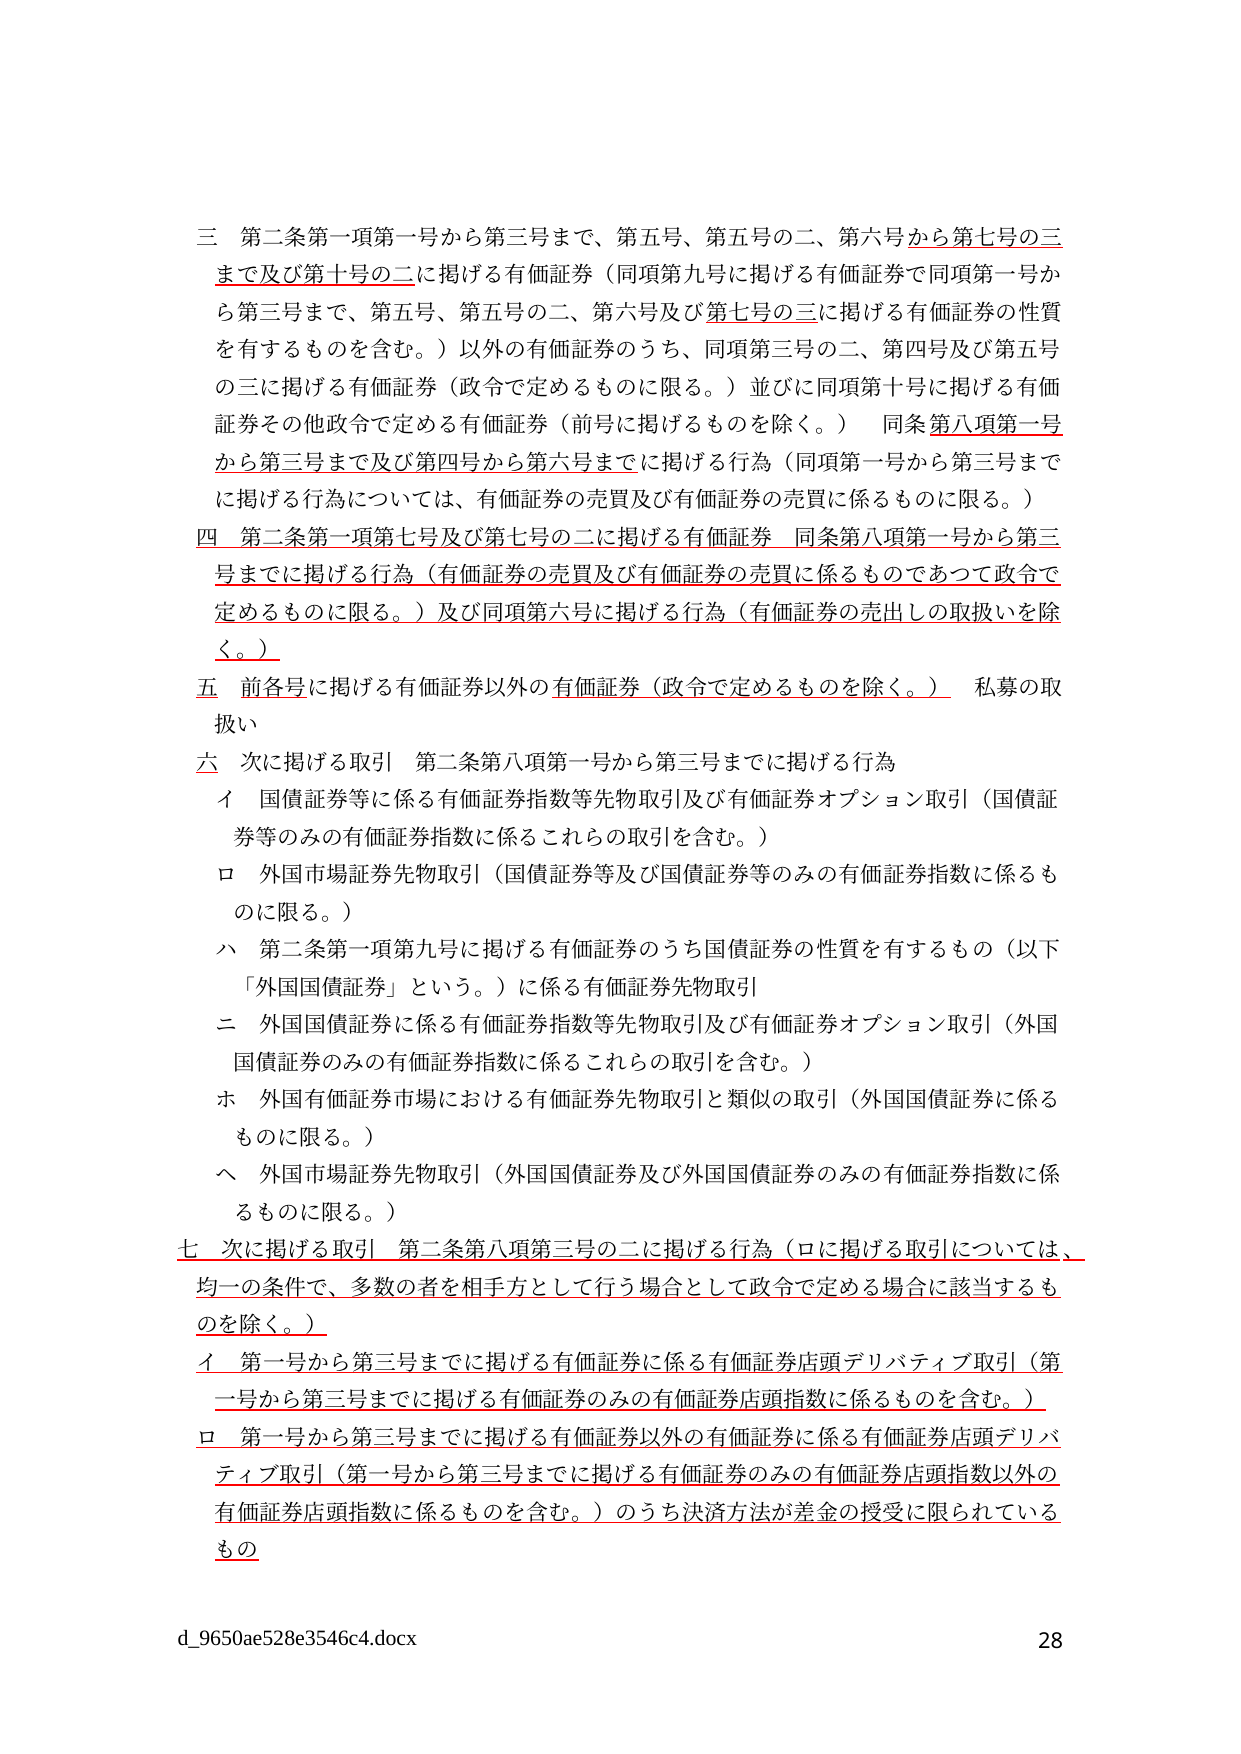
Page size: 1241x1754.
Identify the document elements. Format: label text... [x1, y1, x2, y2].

text 三 第二条第一項第一号から第三号まで、第五号、第五号の二、第六号から第七号の三まで及び第十号の二に掲げる有価証券（同項第九号に掲げる有価証券で同項第一号から第三号まで、第五号、第五号の二、第六号及び第七号の三に掲げる有価証券の性質を有するものを含む。）以外の有価証券のうち、同項第三号の二、第四号及び第五号の三に掲げる有価証券（政令で定めるものに限る。）並びに同項第十号に掲げる有価証券その他政令で定める有価証券（前号に掲げるものを除く。） 同条第八項第一号から第三号まで及び第四号から第六号までに掲げる行為（同項第一号から第三号までに掲げる行為については、有価証券の売買及び有価証券の売買に係るものに限る。） [196, 217, 1063, 517]
text ヘ 外国市場証券先物取引（外国国債証券及び外国国債証券のみの有価証券指数に係るものに限る。） [215, 1154, 1063, 1229]
text ニ 外国国債証券に係る有価証券指数等先物取引及び有価証券オプション取引（外国国債証券のみの有価証券指数に係るこれらの取引を含む。） [215, 1004, 1063, 1079]
text 六 次に掲げる取引 第二条第八項第一号から第三号までに掲げる行為 [196, 742, 1063, 779]
text イ 第一号から第三号までに掲げる有価証券に係る有価証券店頭デリバティブ取引（第一号から第三号までに掲げる有価証券のみの有価証券店頭指数に係るものを含む。） [196, 1342, 1063, 1372]
text 四 第二条第一項第七号及び第七号の二に掲げる有価証券 同条第八項第一号から第三号までに掲げる行為（有価証券の売買及び有価証券の売買に係るものであつて政令で定めるものに限る。）及び同項第六号に掲げる行為（有価証券の売出しの取扱いを除く。） [196, 517, 1063, 667]
text ロ 第一号から第三号までに掲げる有価証券以外の有価証券に係る有価証券店頭デリバティブ取引（第一号から第三号までに掲げる有価証券のみの有価証券店頭指数以外の有価証券店頭指数に係るものを含む。）のうち決済方法が差金の授受に限られているもの [196, 1417, 1063, 1567]
text ロ 外国市場証券先物取引（国債証券等及び国債証券等のみの有価証券指数に係るものに限る。） [215, 854, 1063, 929]
text イ 国債証券等に係る有価証券指数等先物取引及び有価証券オプション取引（国債証券等のみの有価証券指数に係るこれらの取引を含む。） [215, 779, 1063, 854]
text ハ 第二条第一項第九号に掲げる有価証券のうち国債証券の性質を有するもの（以下「外国国債証券」という。）に係る有価証券先物取引 [215, 929, 1063, 1004]
text ホ 外国有価証券市場における有価証券先物取引と類似の取引（外国国債証券に係るものに限る。） [215, 1079, 1063, 1154]
text 五 前各号に掲げる有価証券以外の有価証券（政令で定めるものを除く。） 私募の取扱い [196, 667, 1063, 742]
text 七 次に掲げる取引 第二条第八項第三号の二に掲げる行為（ロに掲げる取引については、均一の条件で、多数の者を相手方として行う場合として政令で定める場合に該当するものを除く。） [177, 1229, 1063, 1342]
text イ 第一号から第三号までに掲げる有価証券に係る有価証券店頭デリバティブ取引（第一号から第三号までに掲げる有価証券のみの有価証券店頭指数に係るものを含む。） [196, 1373, 1063, 1417]
